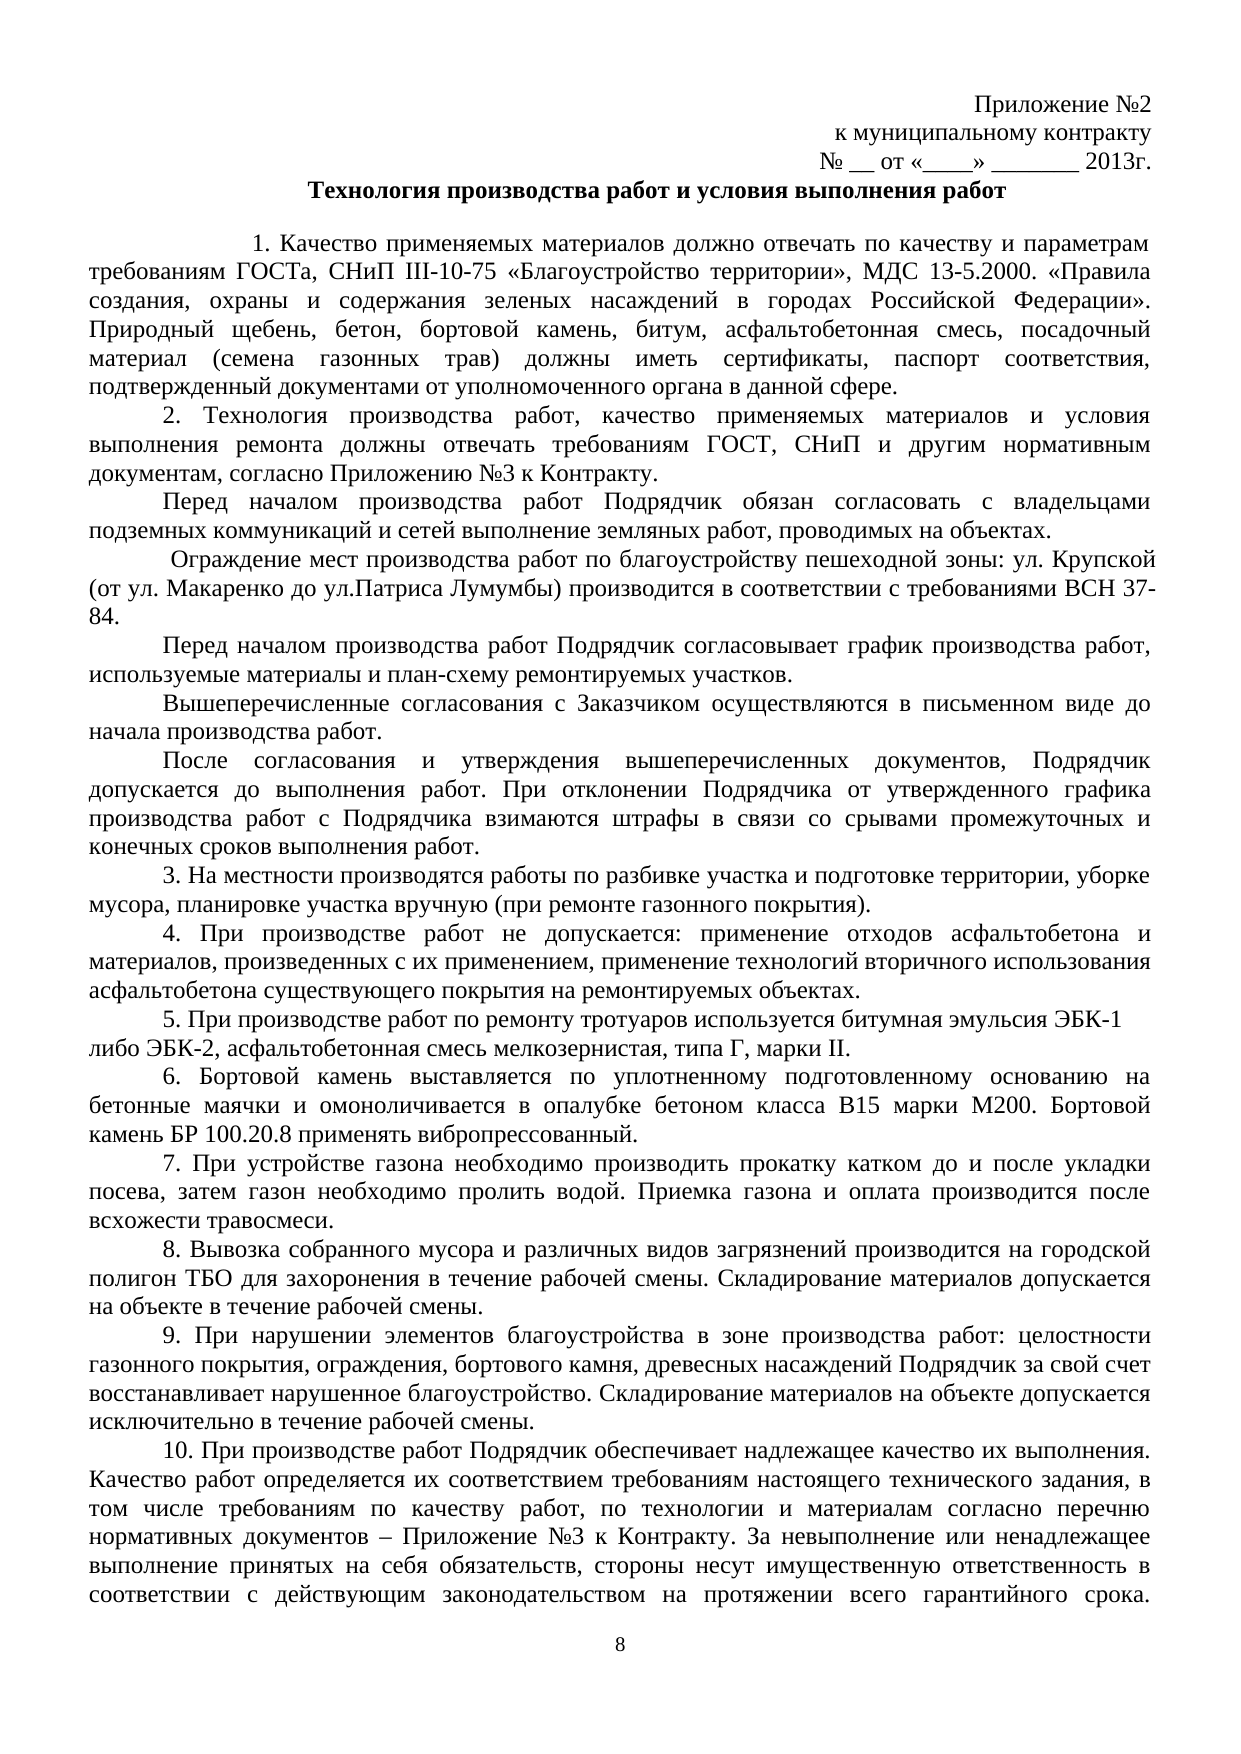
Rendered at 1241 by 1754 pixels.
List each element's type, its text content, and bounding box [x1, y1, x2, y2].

text Вышеперечисленные согласования с Заказчиком осуществляются в письменном виде до начала производства работ. [89, 688, 1152, 745]
text После согласования и утверждения вышеперечисленных документов, Подрядчик допускается до выполнения работ. При отклонении Подрядчика от утвержденного графика производства работ с Подрядчика взимаются штрафы в связи со срывами промежуточных и конечных сроков выполнения работ. [89, 745, 1152, 860]
text 4. При производстве работ не допускается: применение отходов асфальтобетона и материалов, произведенных с их применением, применение технологий вторичного использования асфальтобетона существующего покрытия на ремонтируемых объектах. [89, 918, 1152, 1004]
text Перед началом производства работ Подрядчик согласовывает график производства работ, используемые материалы и план-схему ремонтируемых участков. [89, 630, 1152, 688]
text 1. Качество применяемых материалов должно отвечать по качеству и параметрам требованиям ГОСТа, СНиП III-10-75 «Благоустройство территории», МДС 13-5.2000. «Правила создания, охраны и содержания зеленых насаждений в городах Российской Федерации». Природный щебень, бетон, бортовой камень, битум, асфальтобетонная смесь, посадочный материал (семена газонных трав) должны иметь сертификаты, паспорт соответствия, подтвержденный документами от уполномоченного органа в данной сфере. [89, 228, 1152, 400]
text Технология производства работ и условия выполнения работ [89, 175, 1152, 204]
text Ограждение мест производства работ по благоустройству пешеходной зоны: ул. Крупской (от ул. Макаренко до ул.Патриса Лумумбы) производится в соответствии с требованиями ВСН 37-84. [89, 544, 1157, 630]
text 3. На местности производятся работы по разбивке участка и подготовке территории, уборке мусора, планировке участка вручную (при ремонте газонного покрытия). [89, 860, 1152, 918]
text к муниципальному контракту [89, 117, 1152, 146]
text № __ от «____» _______ 2013г. [89, 146, 1152, 175]
text Перед началом производства работ Подрядчик обязан согласовать с владельцами подземных коммуникаций и сетей выполнение земляных работ, проводимых на объектах. [89, 486, 1152, 544]
text 8. Вывозка собранного мусора и различных видов загрязнений производится на городской полигон ТБО для захоронения в течение рабочей смены. Складирование материалов допускается на объекте в течение рабочей смены. [89, 1234, 1152, 1320]
text 9. При нарушении элементов благоустройства в зоне производства работ: целостности газонного покрытия, ограждения, бортового камня, древесных насаждений Подрядчик за свой счет восстанавливает нарушенное благоустройство. Складирование материалов на объекте допускается исключительно в течение рабочей смены. [89, 1320, 1152, 1435]
text 6. Бортовой камень выставляется по уплотненному подготовленному основанию на бетонные маячки и омоноличивается в опалубке бетоном класса В15 марки М200. Бортовой камень БР 100.20.8 применять вибропрессованный. [89, 1061, 1152, 1148]
text 7. При устройстве газона необходимо производить прокатку катком до и после укладки посева, затем газон необходимо пролить водой. Приемка газона и оплата производится после всхожести травосмеси. [89, 1148, 1152, 1234]
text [89, 1435, 1152, 1608]
text 5. При производстве работ по ремонту тротуаров используется битумная эмульсия ЭБК-1 либо ЭБК-2, асфальтобетонная смесь мелкозернистая, типа Г, марки II. [89, 1004, 1152, 1061]
text Приложение №2 [89, 89, 1152, 117]
text 2. Технология производства работ, качество применяемых материалов и условия выполнения ремонта должны отвечать требованиям ГОСТ, СНиП и другим нормативным документам, согласно Приложению №3 к Контракту. [89, 400, 1152, 486]
